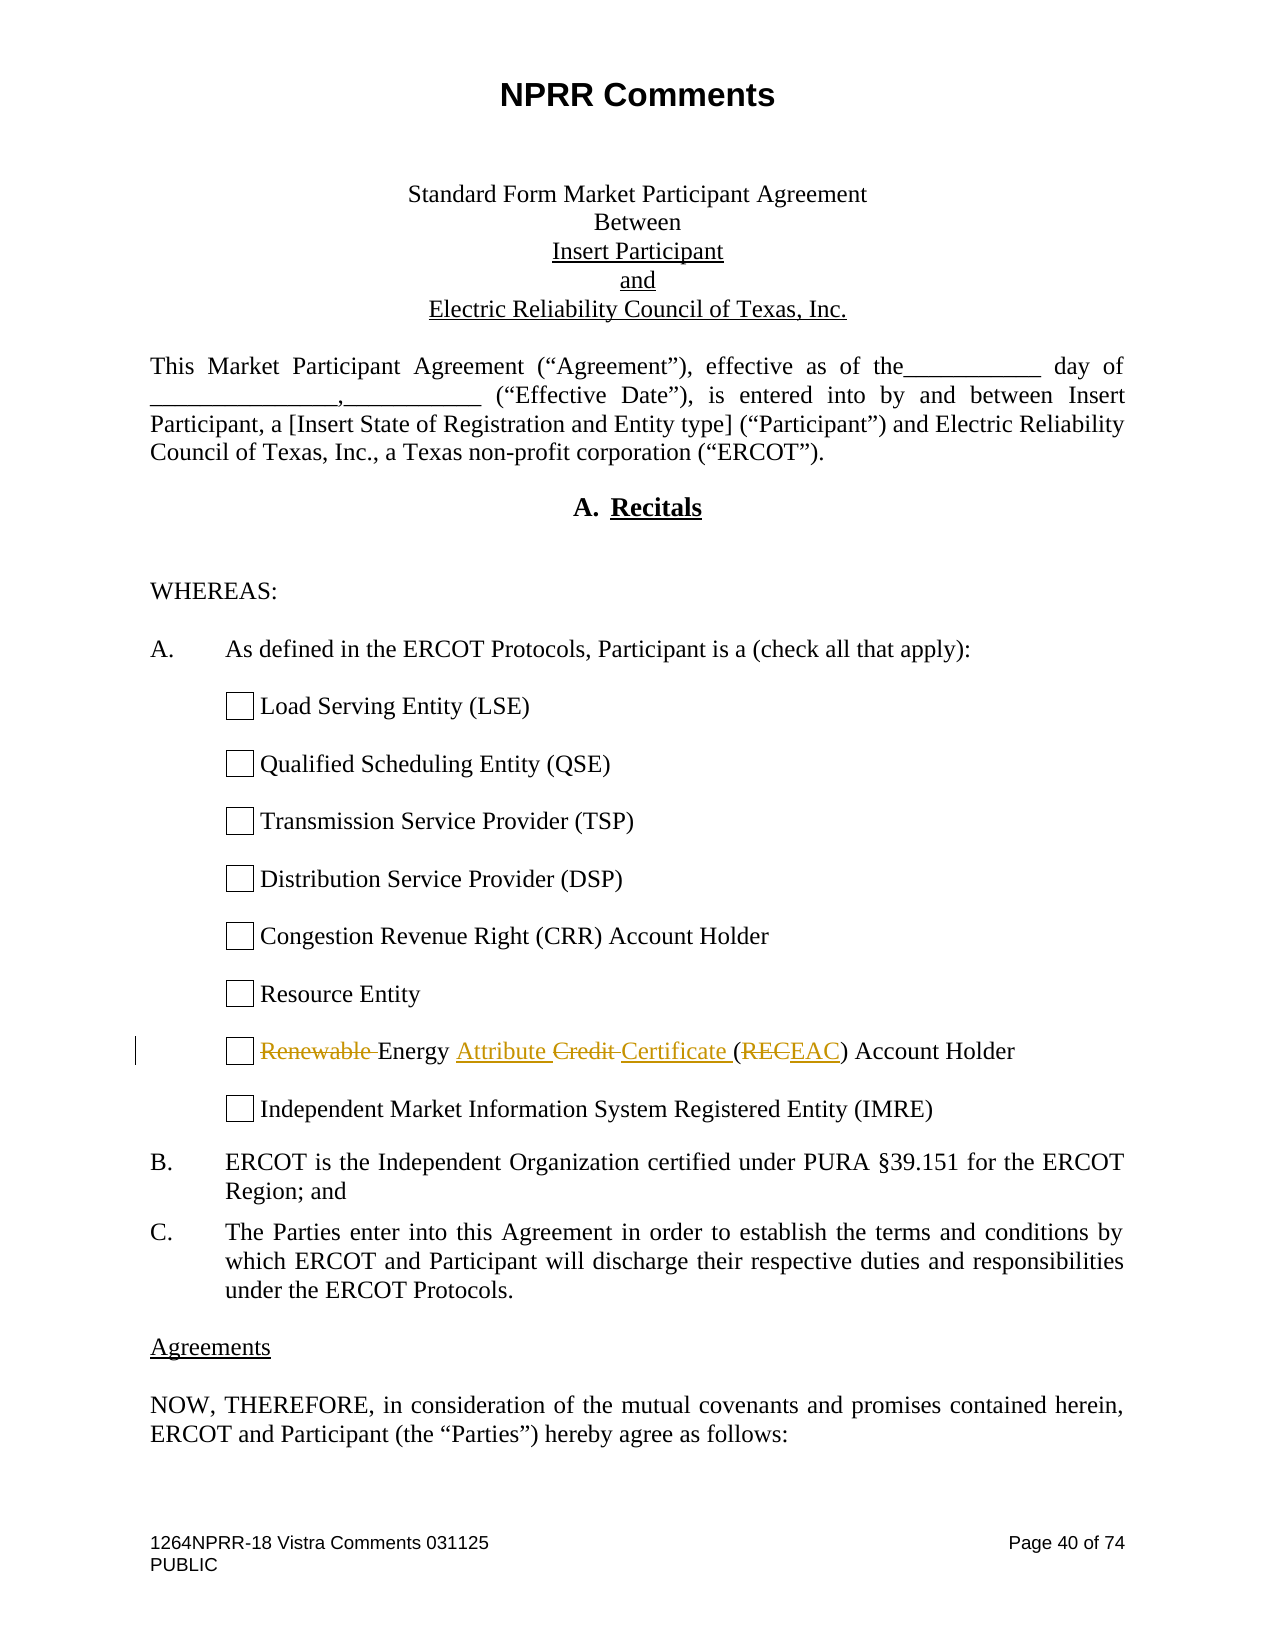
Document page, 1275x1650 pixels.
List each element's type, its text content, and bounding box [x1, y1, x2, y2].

text A. As defined in the ERCOT Protocols, Participant is a (check all that apply): [150, 634, 1125, 662]
list Recitals [150, 491, 1125, 522]
text Agreements [150, 1332, 1125, 1361]
text WHEREAS: [150, 576, 1125, 605]
text Standard Form Market Participant Agreement [150, 179, 1125, 207]
text Qualified Scheduling Entity (QSE) [225, 749, 1125, 777]
text and [150, 265, 1125, 294]
text NOW, THEREFORE, in consideration of the mutual covenants and promises contained herein, ERCOT and Participant (the “Parties”) hereby agree as follows: [150, 1390, 1125, 1447]
text Electric Reliability Council of Texas, Inc. [150, 294, 1125, 322]
text B. ERCOT is the Independent Organization certified under PURA §39.151 for the ERCOT Region; and [150, 1147, 1125, 1205]
text Congestion Revenue Right (CRR) Account Holder [225, 921, 1125, 950]
text C. The Parties enter into this Agreement in order to establish the terms and conditions by which ERCOT and Participant will discharge their respective duties and responsibilities under the ERCOT Protocols. [150, 1217, 1125, 1304]
text Between [150, 207, 1125, 236]
text Insert Participant [150, 236, 1125, 265]
text Resource Entity [225, 979, 1125, 1007]
text Load Serving Entity (LSE) [225, 691, 1125, 720]
text Transmission Service Provider (TSP) [225, 806, 1125, 835]
text Independent Market Information System Registered Entity (IMRE) [225, 1094, 1125, 1122]
text Energy () Account Holder [225, 1036, 1125, 1065]
text Distribution Service Provider (DSP) [225, 864, 1125, 892]
text This Market Participant Agreement (“Agreement”), effective as of the___________ day of _______________,___________ (“Effective Date”), is entered into by and between Insert Participant, a [Insert State of Registration and Entity type] (“Participant”) and Electric Reliability Council of Texas, Inc., a Texas non-profit corporation (“ERCOT”). [150, 351, 1125, 466]
